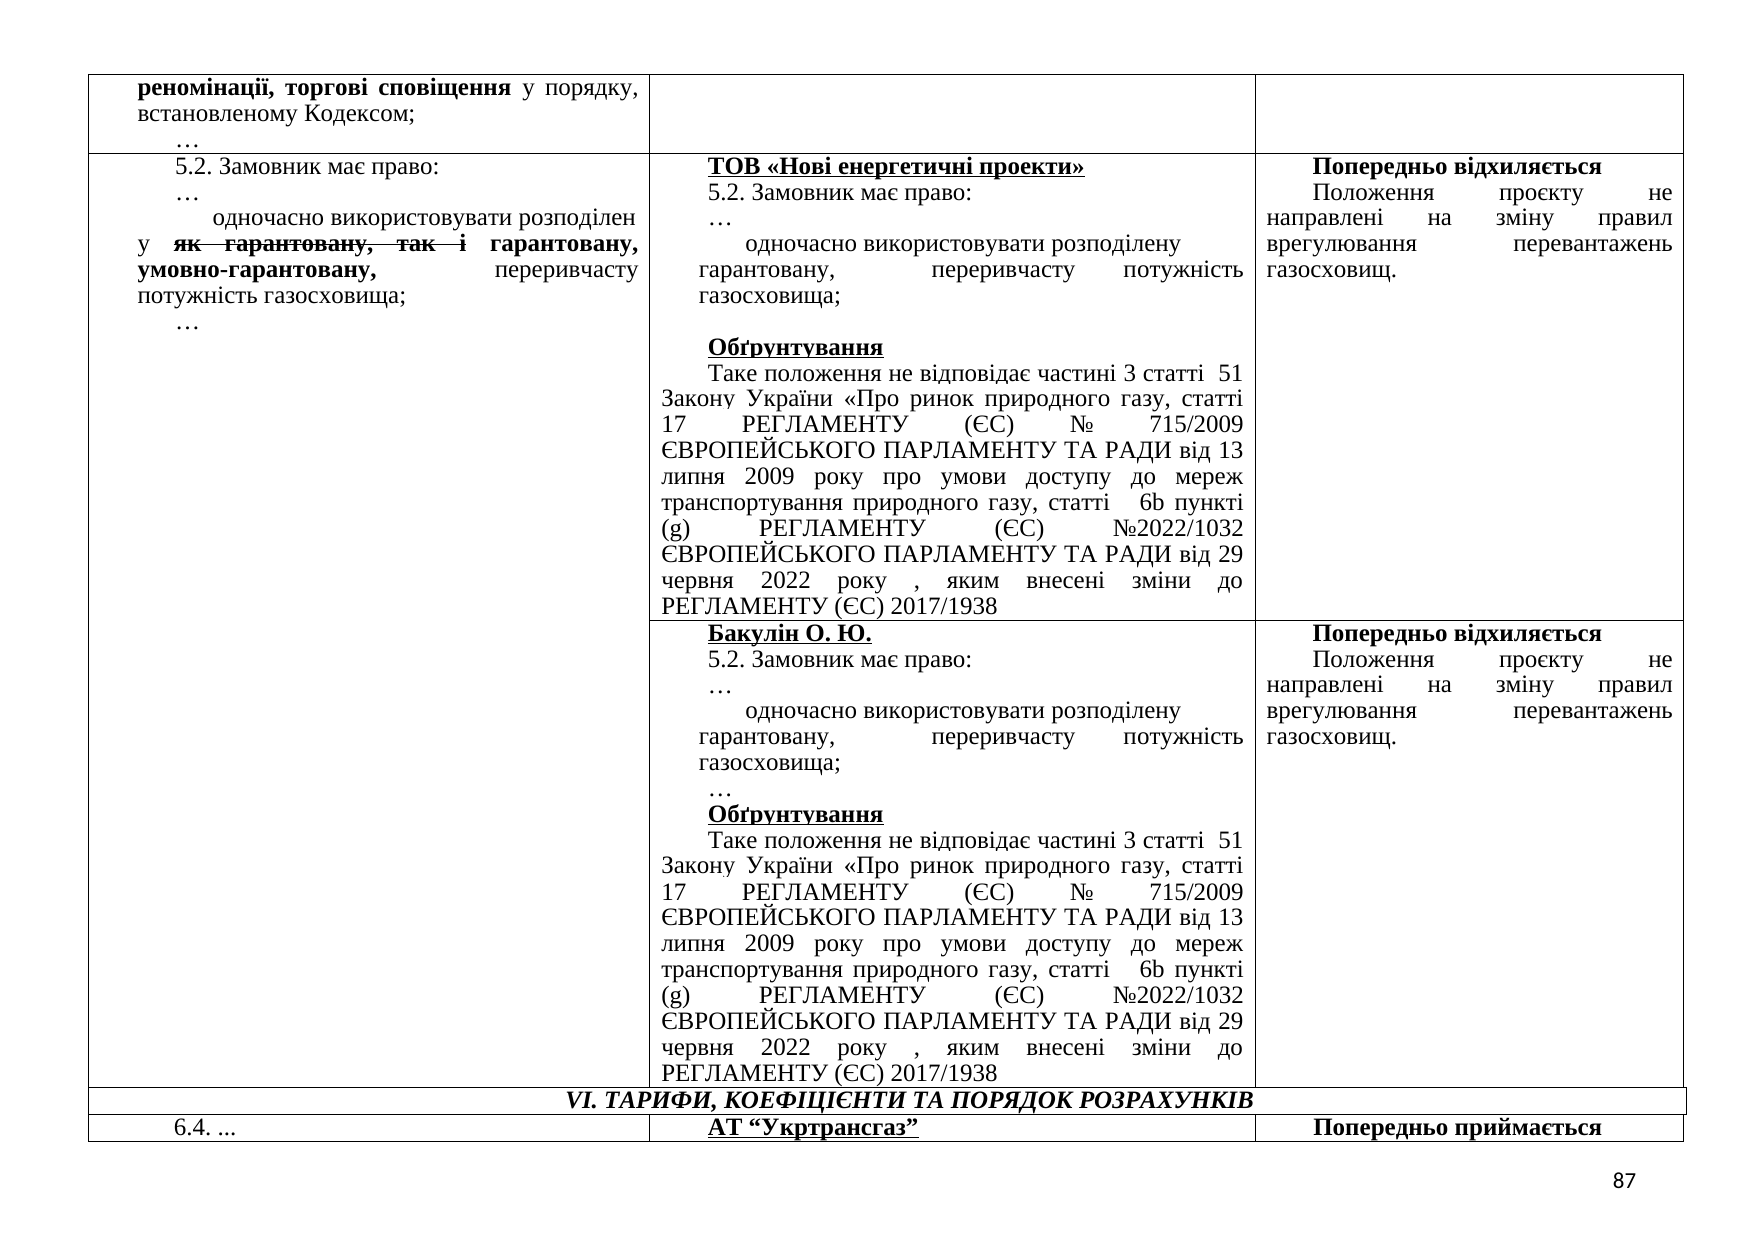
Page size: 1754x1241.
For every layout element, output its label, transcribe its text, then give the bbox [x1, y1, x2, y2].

table_cell [1256, 75, 1683, 152]
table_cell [89, 75, 649, 152]
table_cell 5.2. Замовник має право: … одночасно використовувати розподілену як гарантовану, так і гарантовану, умовно-гарантовану, переривчасту потужність газосховища; … [89, 154, 649, 1087]
table_cell VI. ТАРИФИ, КОЕФІЦІЄНТИ ТА ПОРЯДОК РОЗРАХУНКІВ [89, 1088, 1686, 1114]
table_cell [650, 75, 1255, 152]
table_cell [1256, 1115, 1683, 1141]
table_cell ТОВ «Нові енергетичні проекти» 5.2. Замовник має право: … одночасно використовувати розподілену гарантовану, переривчасту потужність газосховища; Обґрунтування Таке положення не відповідає частині 3 статті 51 Закону України «Про ринок природного газу, статті 17 РЕГЛАМЕНТУ (ЄС) № 715/2009 ЄВРОПЕЙСЬКОГО ПАРЛАМЕНТУ ТА РАДИ від 13 липня 2009 року про умови доступу до мереж транспортування природного газу, статті 6b пункті (g) РЕГЛАМЕНТУ (ЄС) №2022/1032 ЄВРОПЕЙСЬКОГО ПАРЛАМЕНТУ ТА РАДИ від 29 червня 2022 року , яким внесені зміни до РЕГЛАМЕНТУ (ЄС) 2017/1938 [650, 154, 1255, 620]
table_cell Попередньо відхиляється Положення проєкту не направлені на зміну правил врегулювання перевантажень газосховищ. [1256, 621, 1683, 1087]
table_cell Бакулін О. Ю. 5.2. Замовник має право: … одночасно використовувати розподілену гарантовану, переривчасту потужність газосховища; … Обґрунтування Таке положення не відповідає частині 3 статті 51 Закону України «Про ринок природного газу, статті 17 РЕГЛАМЕНТУ (ЄС) № 715/2009 ЄВРОПЕЙСЬКОГО ПАРЛАМЕНТУ ТА РАДИ від 13 липня 2009 року про умови доступу до мереж транспортування природного газу, статті 6b пункті (g) РЕГЛАМЕНТУ (ЄС) №2022/1032 ЄВРОПЕЙСЬКОГО ПАРЛАМЕНТУ ТА РАДИ від 29 червня 2022 року , яким внесені зміни до РЕГЛАМЕНТУ (ЄС) 2017/1938 [650, 621, 1255, 1087]
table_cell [650, 1115, 1255, 1141]
table_cell Попередньо відхиляється Положення проєкту не направлені на зміну правил врегулювання перевантажень газосховищ. [1256, 154, 1683, 620]
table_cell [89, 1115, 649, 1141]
